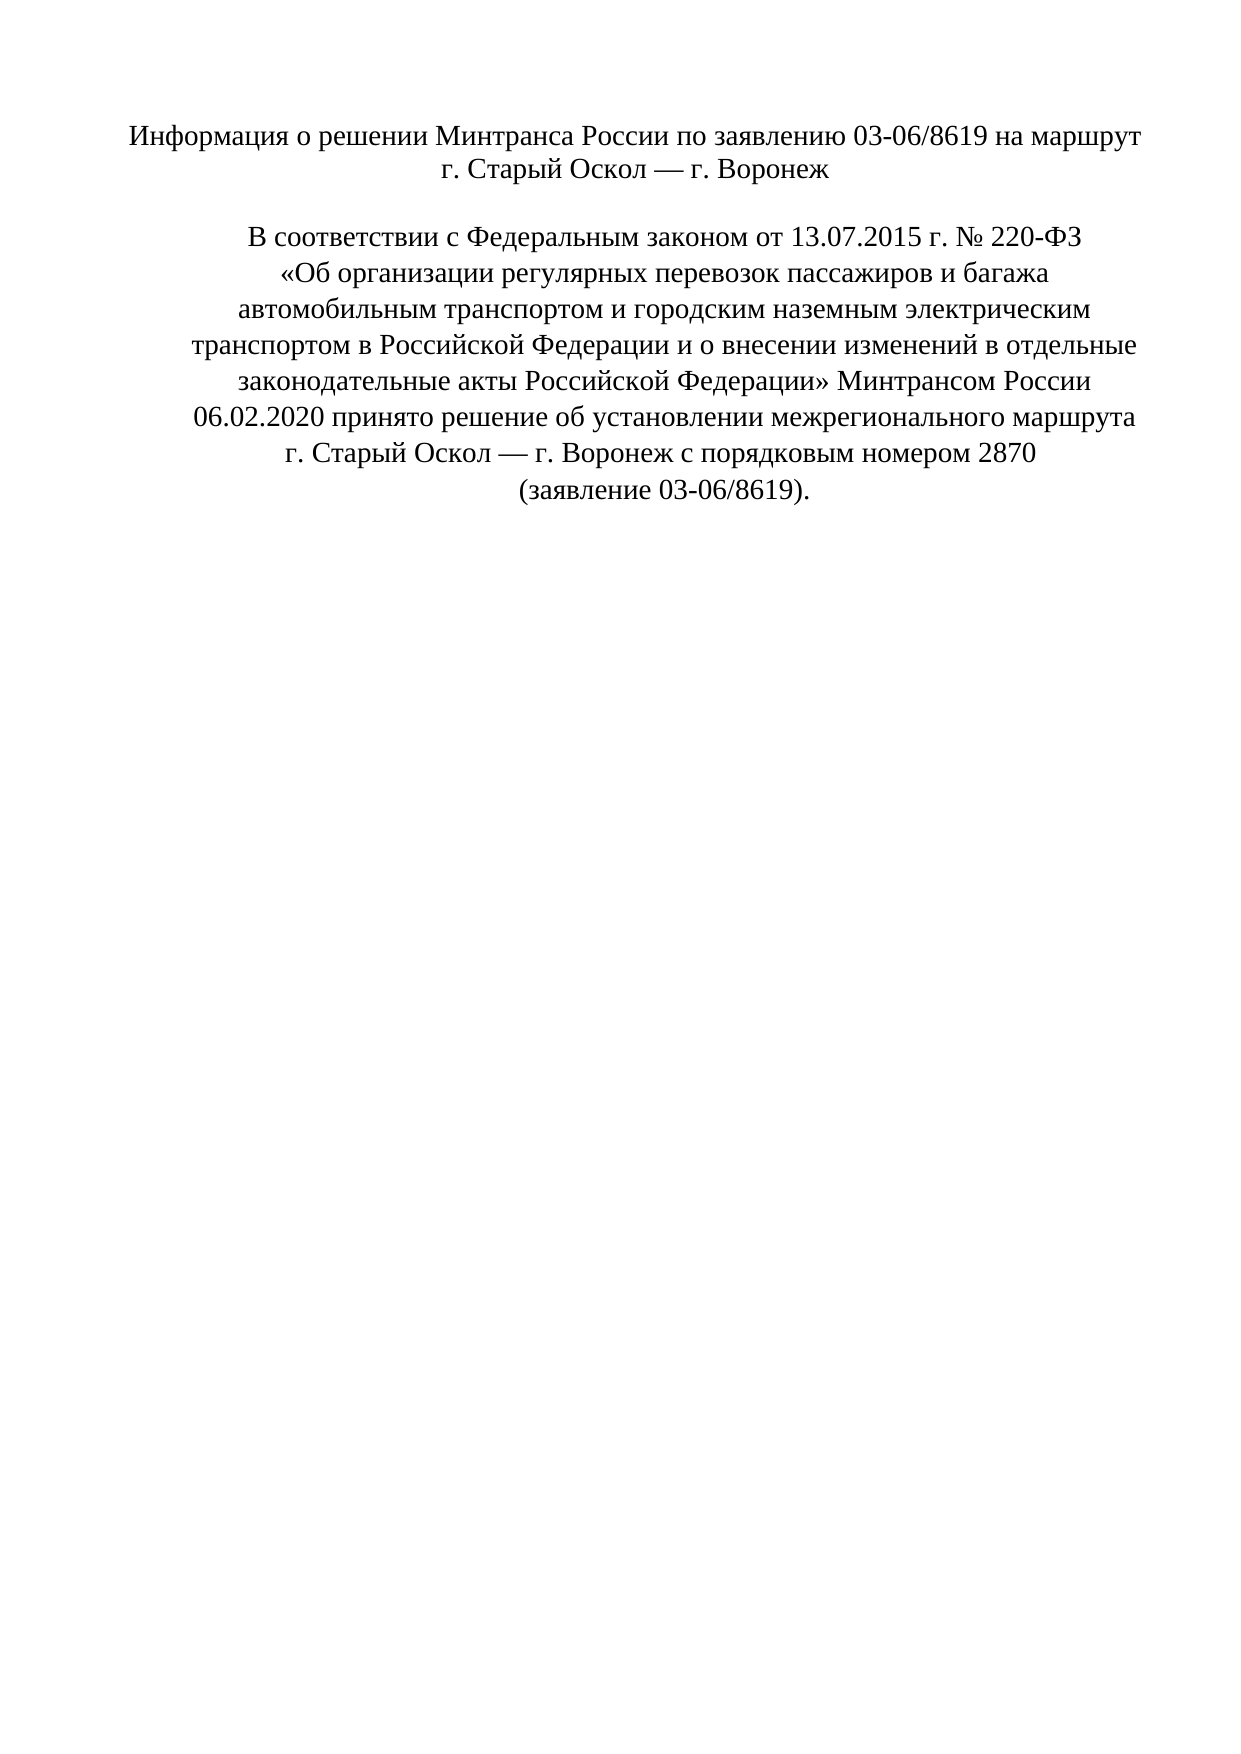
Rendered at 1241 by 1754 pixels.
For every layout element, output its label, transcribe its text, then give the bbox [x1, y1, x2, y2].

text В соответствии с Федеральным законом от 13.07.2015 г. № 220-ФЗ «Об организации регулярных перевозок пассажиров и багажа автомобильным транспортом и городским наземным электрическим транспортом в Российской Федерации и о внесении изменений в отдельные законодательные акты Российской Федерации» Минтрансом России 06.02.2020 принято решение об установлении межрегионального маршрута г. Старый Оскол — г. Воронеж с порядковым номером 2870 (заявление 03-06/8619). [177, 219, 1152, 505]
text Информация о решении Минтранса России по заявлению 03-06/8619 на маршрут г. Старый Оскол — г. Воронеж [118, 118, 1152, 185]
